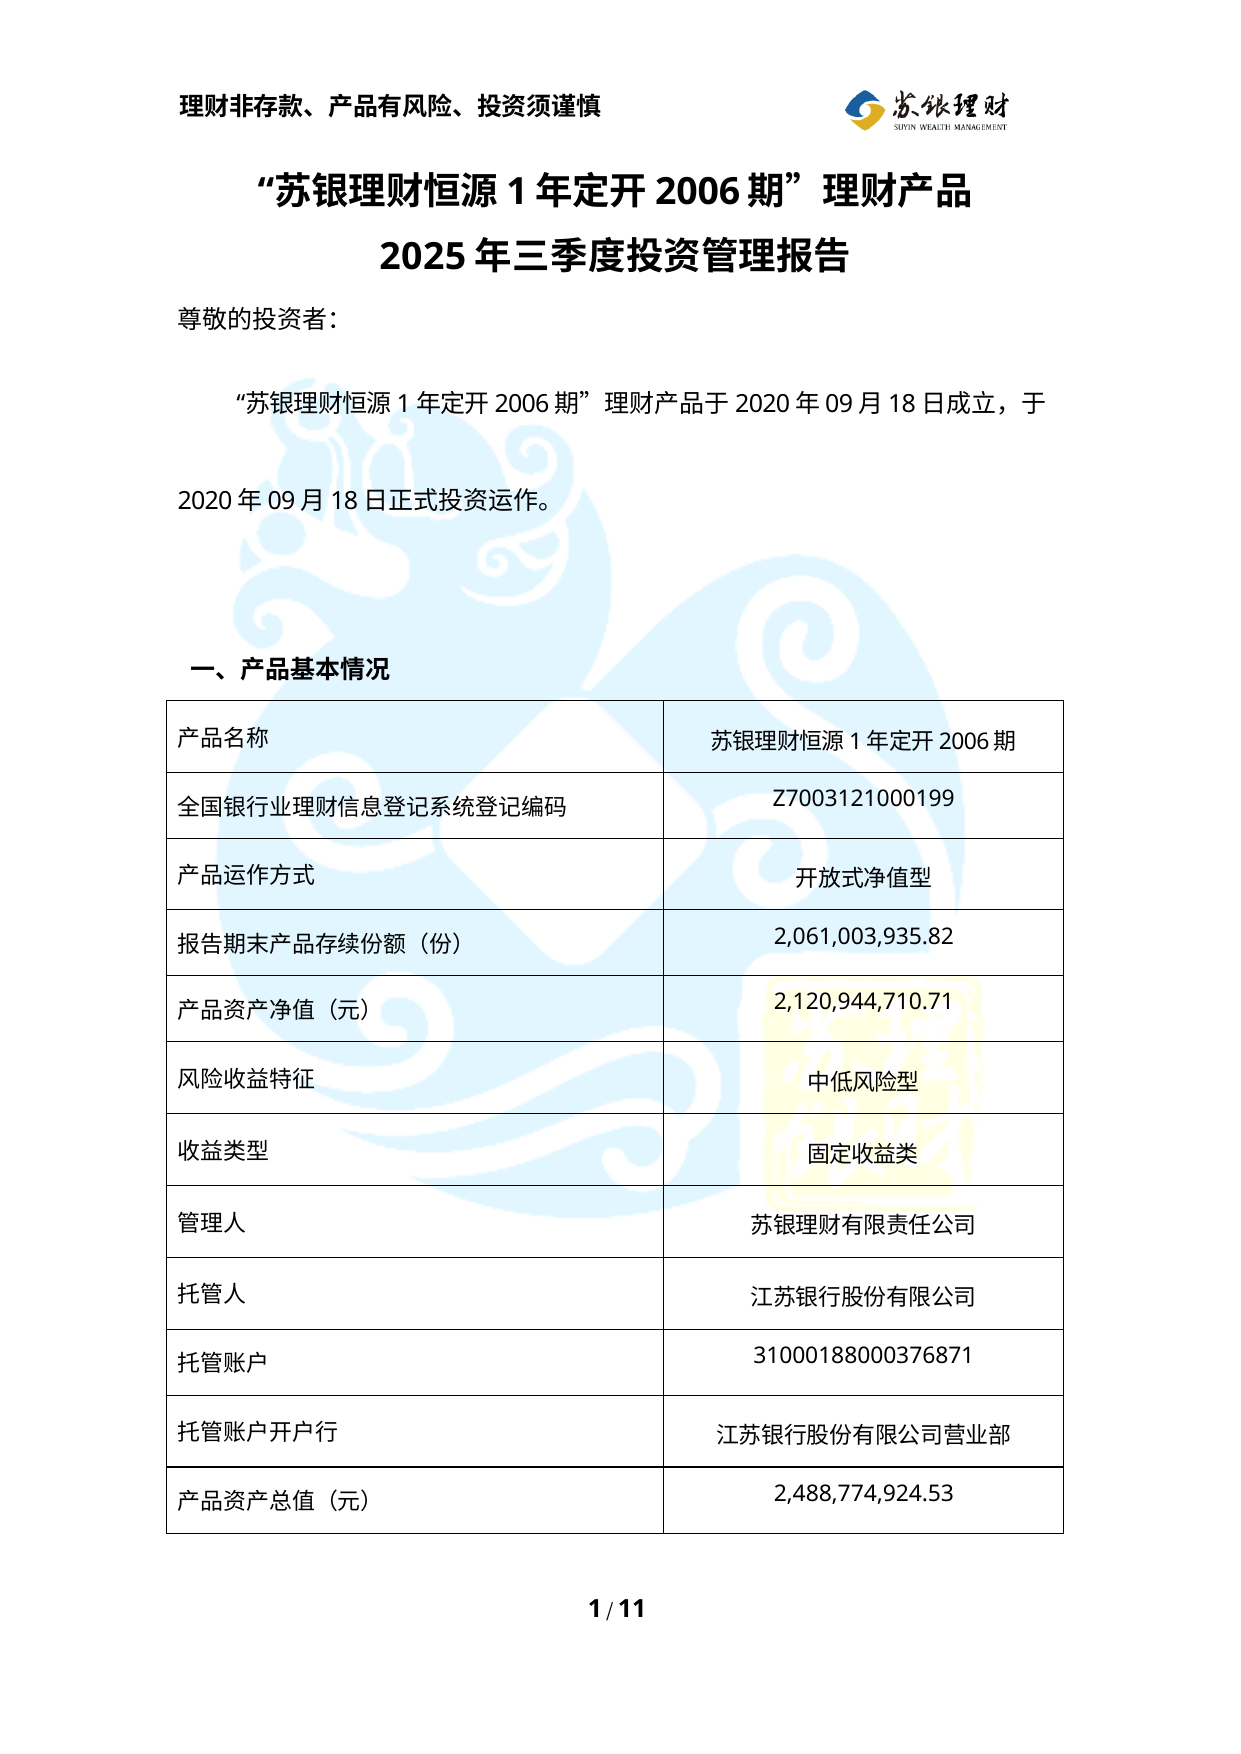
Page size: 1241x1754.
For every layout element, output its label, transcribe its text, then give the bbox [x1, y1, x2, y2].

table_cell 江苏银行股份有限公司营业部 [664, 1396, 1063, 1466]
table_cell 江苏银行股份有限公司 [664, 1258, 1063, 1328]
text “苏银理财恒源1年定开2006期”理财产品于 2020年09月18日成立，于2020年09月18日正式投资运作。 [177, 369, 1053, 531]
table_cell 风险收益特征 [167, 1042, 663, 1113]
text 2025年三季度投资管理报告 [177, 221, 1053, 286]
table_cell 管理人 [167, 1186, 663, 1257]
table_header 苏银理财恒源1年定开2006期 [664, 701, 1063, 772]
table_cell 产品运作方式 [167, 839, 663, 909]
table_cell 中低风险型 [664, 1042, 1063, 1113]
table_cell 托管人 [167, 1258, 663, 1328]
table_cell 开放式净值型 [664, 839, 1063, 909]
table_cell 2,488,774,924.53 [664, 1468, 1063, 1532]
text “苏银理财恒源1年定开2006期”理财产品 [177, 156, 1053, 221]
table_cell 固定收益类 [664, 1114, 1063, 1185]
table_cell 托管账户 [167, 1330, 663, 1394]
table_header 产品名称 [167, 701, 663, 772]
picture [820, 72, 1039, 143]
subtitle 一、产品基本情况 [190, 635, 1053, 700]
table_cell 托管账户开户行 [167, 1396, 663, 1466]
text 尊敬的投资者： [177, 286, 1053, 351]
table_cell 2,120,944,710.71 [664, 976, 1063, 1041]
table_cell 苏银理财有限责任公司 [664, 1186, 1063, 1257]
table_cell 2,061,003,935.82 [664, 910, 1063, 975]
table_cell 产品资产净值（元） [167, 976, 663, 1041]
table_cell 报告期末产品存续份额（份） [167, 910, 663, 975]
table_cell 全国银行业理财信息登记系统登记编码 [167, 773, 663, 838]
table_cell 31000188000376871 [664, 1330, 1063, 1394]
table_cell Z7003121000199 [664, 773, 1063, 838]
table_cell 产品资产总值（元） [167, 1468, 663, 1532]
table_cell 收益类型 [167, 1114, 663, 1185]
